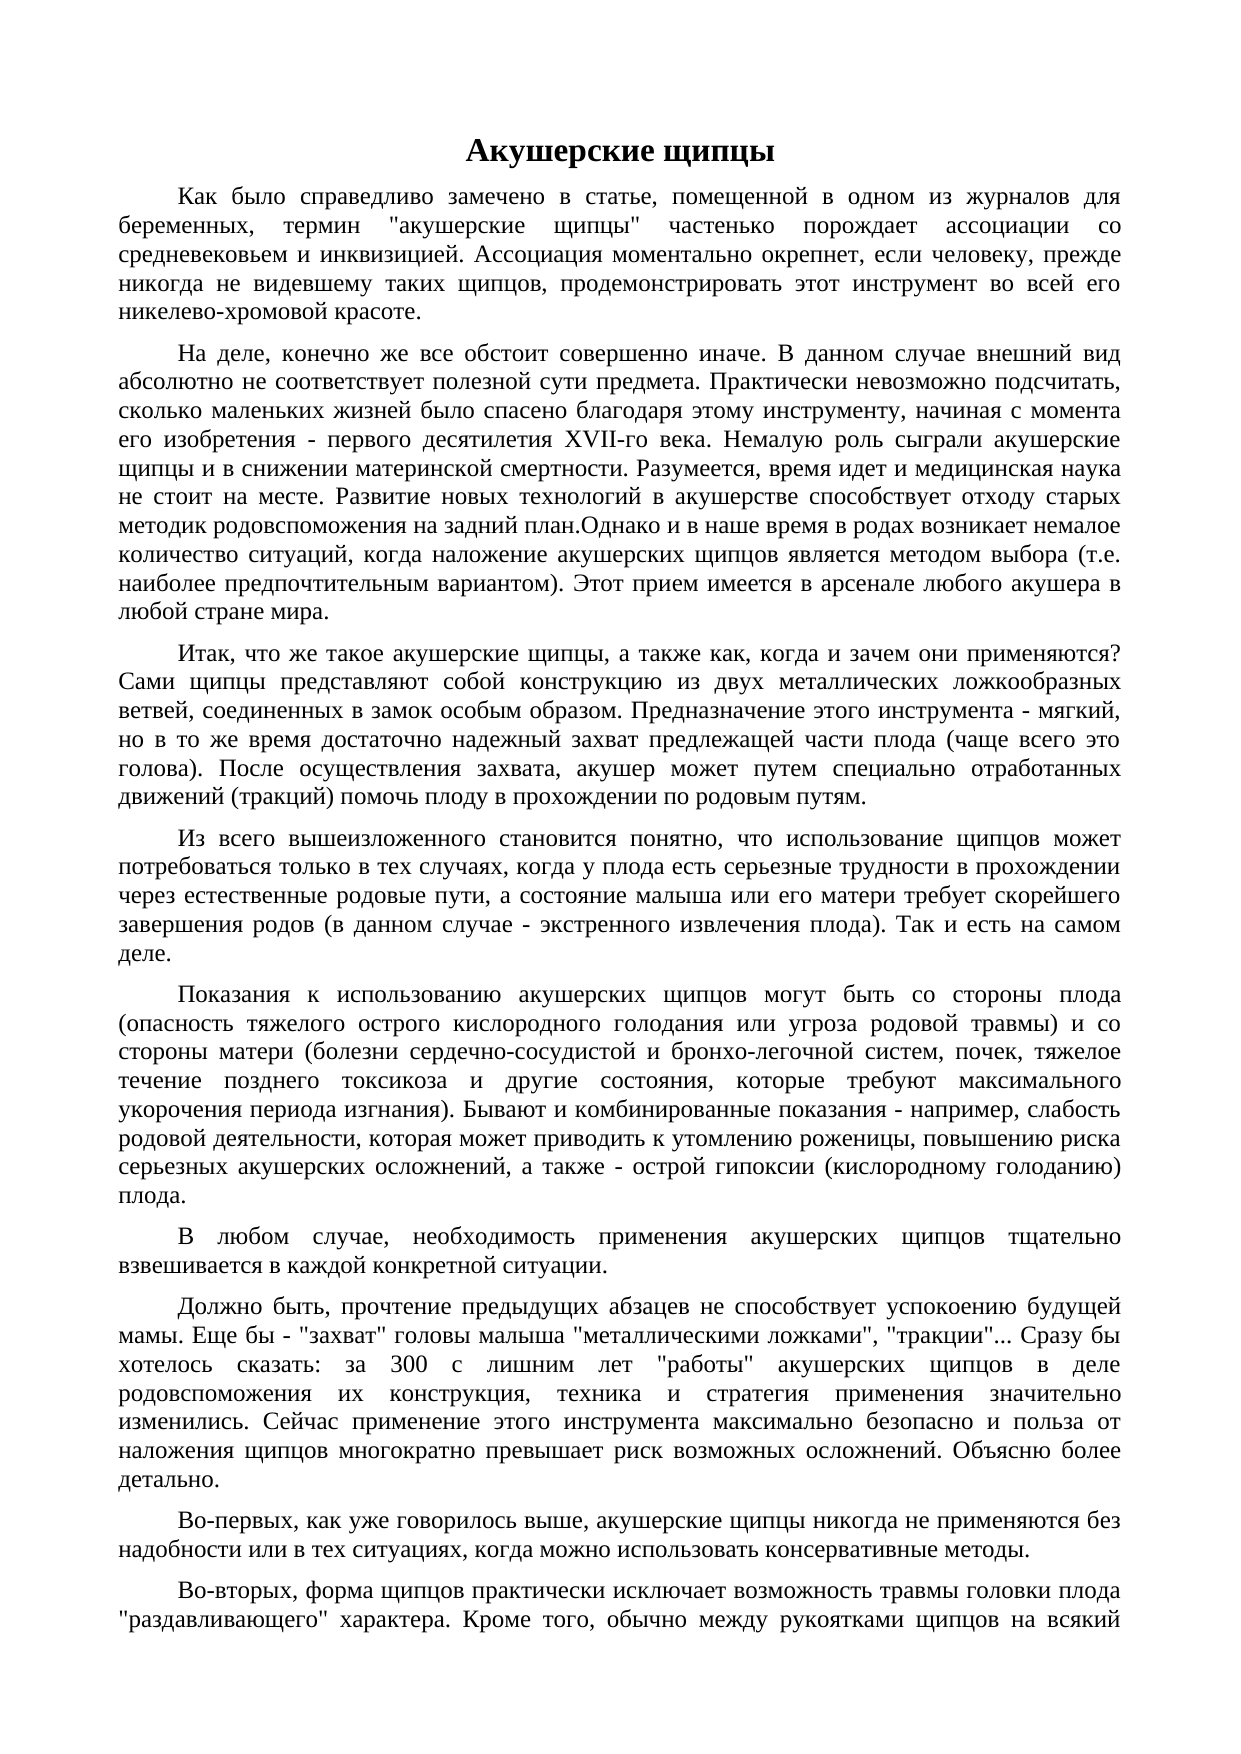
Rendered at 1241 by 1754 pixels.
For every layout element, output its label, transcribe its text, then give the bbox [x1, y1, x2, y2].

text Из всего вышеизложенного становится понятно, что использование щипцов может потребоваться только в тех случаях, когда у плода есть серьезные трудности в прохождении через естественные родовые пути, а состояние малыша или его матери требует скорейшего завершения родов (в данном случае - экстренного извлечения плода). Так и есть на самом деле. [118, 823, 1122, 966]
text В любом случае, необходимость применения акушерских щипцов тщательно взвешивается в каждой конкретной ситуации. [118, 1221, 1122, 1279]
text Должно быть, прочтение предыдущих абзацев не способствует успокоению будущей мамы. Еще бы - "захват" головы малыша "металлическими ложками", "тракции"... Сразу бы хотелось сказать: за 300 с лишним лет "работы" акушерских щипцов в деле родовспоможения их конструкция, техника и стратегия применения значительно изменились. Сейчас применение этого инструмента максимально безопасно и польза от наложения щипцов многократно превышает риск возможных осложнений. Объясню более детально. [118, 1291, 1122, 1493]
text Во-первых, как уже говорилось выше, акушерские щипцы никогда не применяются без надобности или в тех ситуациях, когда можно использовать консервативные методы. [118, 1505, 1122, 1563]
text Итак, что же такое акушерские щипцы, а также как, когда и зачем они применяются? Сами щипцы представляют собой конструкцию из двух металлических ложкообразных ветвей, соединенных в замок особым образом. Предназначение этого инструмента - мягкий, но в то же время достаточно надежный захват предлежащей части плода (чаще всего это голова). После осуществления захвата, акушер может путем специально отработанных движений (тракций) помочь плоду в прохождении по родовым путям. [118, 638, 1122, 810]
text На деле, конечно же все обстоит совершенно иначе. В данном случае внешний вид абсолютно не соответствует полезной сути предмета. Практически невозможно подсчитать, сколько маленьких жизней было спасено благодаря этому инструменту, начиная с момента его изобретения - первого десятилетия XVII-го века. Немалую роль сыграли акушерские щипцы и в снижении материнской смертности. Разумеется, время идет и медицинская наука не стоит на месте. Развитие новых технологий в акушерстве способствует отходу старых методик родовспоможения на задний план.Однако и в наше время в родах возникает немалое количество ситуаций, когда наложение акушерских щипцов является методом выбора (т.е. наиболее предпочтительным вариантом). Этот прием имеется в арсенале любого акушера в любой стране мира. [118, 338, 1122, 625]
text Как было справедливо замечено в статье, помещенной в одном из журналов для беременных, термин "акушерские щипцы" частенько порождает ассоциации со средневековьем и инквизицией. Ассоциация моментально окрепнет, если человеку, прежде никогда не видевшему таких щипцов, продемонстрировать этот инструмент во всей его никелево-хромовой красоте. [118, 181, 1122, 325]
text Акушерские щипцы [118, 131, 1122, 169]
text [118, 1575, 1122, 1633]
text Показания к использованию акушерских щипцов могут быть со стороны плода (опасность тяжелого острого кислородного голодания или угроза родовой травмы) и со стороны матери (болезни сердечно-сосудистой и бронхо-легочной систем, почек, тяжелое течение позднего токсикоза и другие состояния, которые требуют максимального укорочения периода изгнания). Бывают и комбинированные показания - например, слабость родовой деятельности, которая может приводить к утомлению роженицы, повышению риска серьезных акушерских осложнений, а также - острой гипоксии (кислородному голоданию) плода. [118, 979, 1122, 1209]
